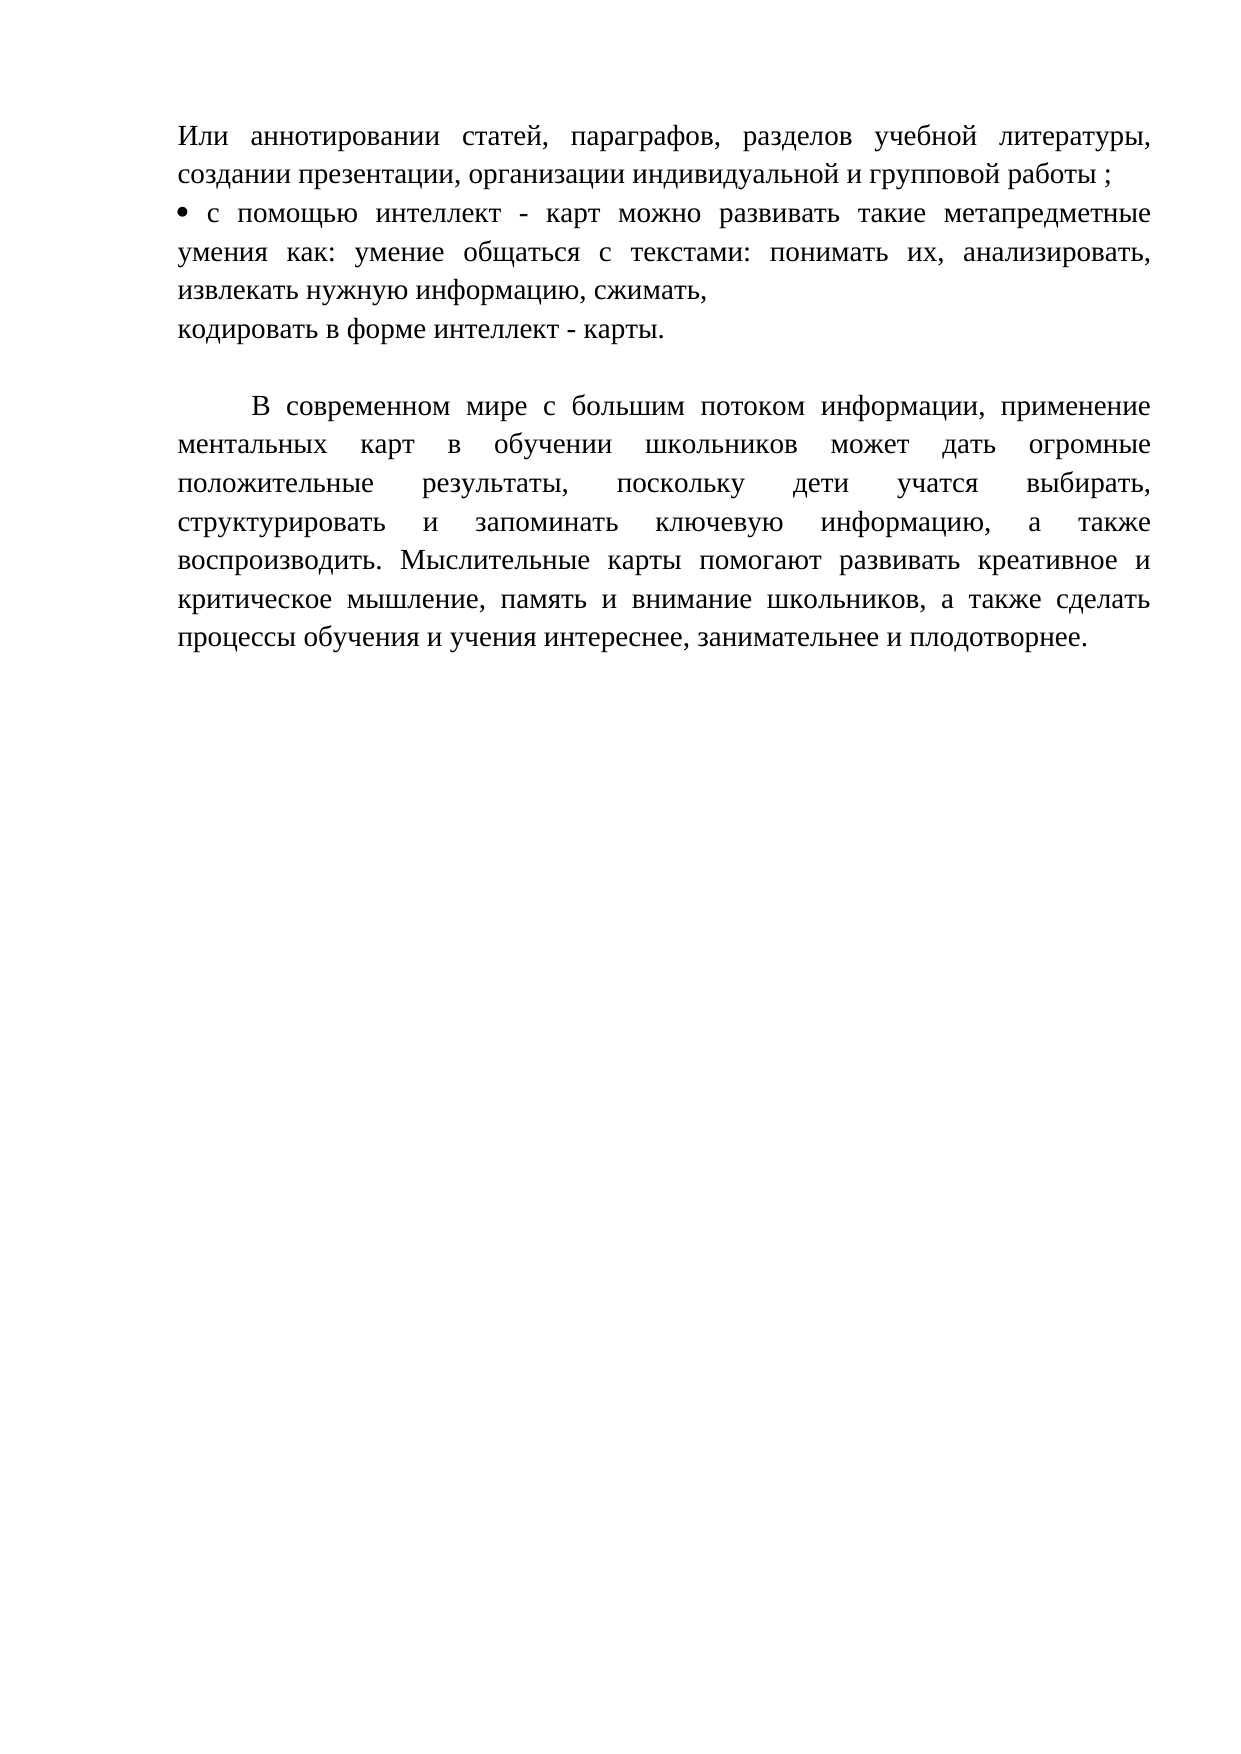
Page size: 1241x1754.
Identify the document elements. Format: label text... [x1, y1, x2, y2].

text с помощью интеллект - карт можно развивать такие метапредметные умения как: умение общаться с текстами: понимать их, анализировать, извлекать нужную информацию, сжимать, [177, 195, 1152, 306]
text кодировать в форме интеллект - карты. [177, 311, 1152, 344]
text В современном мире с большим потоком информации, применение ментальных карт в обучении школьников может дать огромные положительные результаты, поскольку дети учатся выбирать, структурировать и запоминать ключевую информацию, а также воспроизводить. Мыслительные карты помогают развивать креативное и критическое мышление, память и внимание школьников, а также сделать процессы обучения и учения интереснее, занимательнее и плодотворнее. [177, 388, 1152, 653]
text Или аннотировании статей, параграфов, разделов учебной литературы, создании презентации, организации индивидуальной и групповой работы ; [177, 118, 1152, 190]
